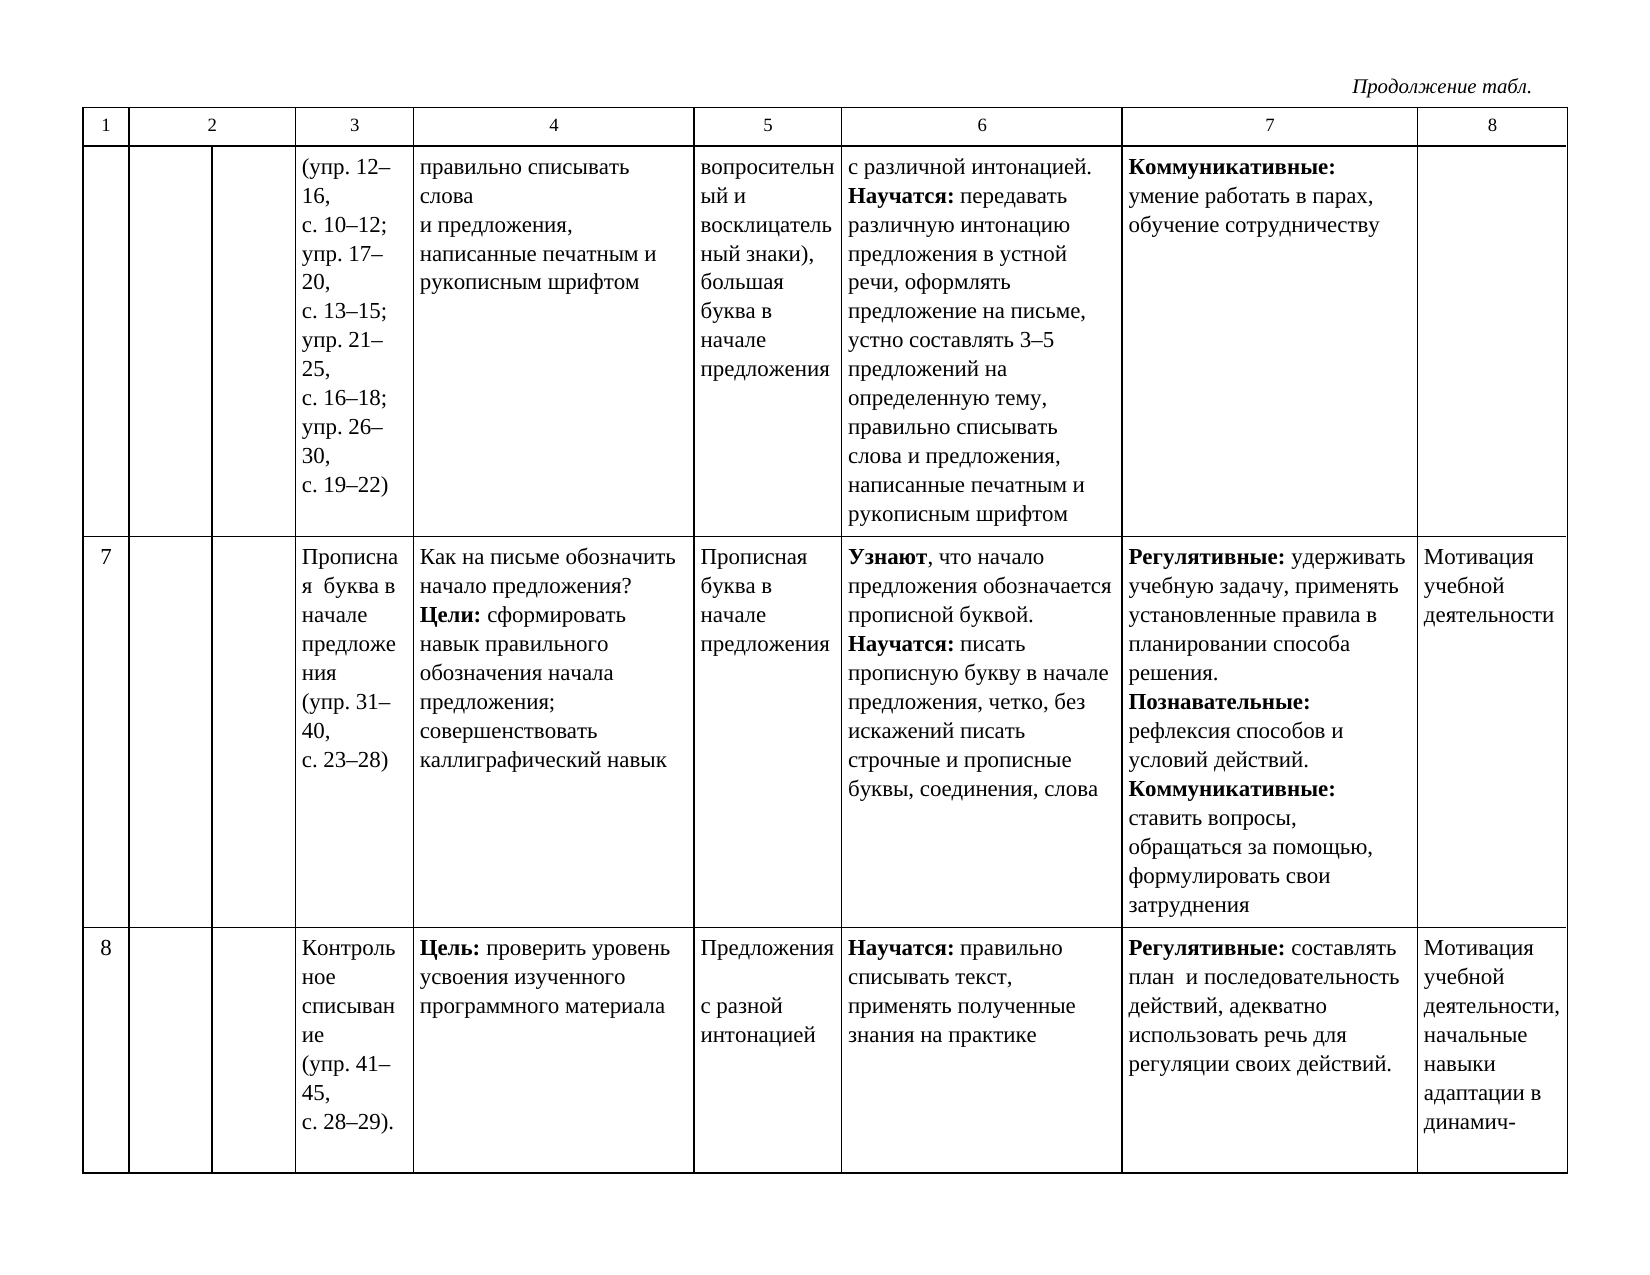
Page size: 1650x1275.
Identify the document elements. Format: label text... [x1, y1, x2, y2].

table_cell Мотивация учебной деятельности, начальные навыки адаптации в динамич- [1418, 926, 1567, 1172]
table_header 4 [414, 108, 693, 145]
table_cell Узнают, что начало предложения обозначается прописной буквой. Научатся: писать прописную букву в начале предложения, четко, без искажений писать строчные и прописные буквы, соединения, слова [842, 537, 1121, 926]
table_cell Коммуникативные: умение работать в парах, обучение сотрудничеству [1123, 147, 1417, 536]
table_cell [84, 147, 128, 536]
table_cell [130, 147, 211, 536]
table_header 3 [296, 108, 413, 145]
table_cell Мотивация учебной деятельности [1418, 536, 1567, 926]
table_cell Как на письме обозначить начало предложения? Цели: сформировать навык правильного обозначения начала предложения; совершенствовать каллиграфический навык [414, 537, 693, 926]
table_header 7 [1123, 108, 1417, 145]
table_cell [1418, 145, 1567, 536]
table_cell Цель: проверить уровень усвоения изученного программного материала [414, 928, 693, 1172]
table_header 2 [130, 108, 295, 145]
table_cell Научатся: правильно списывать текст, применять полученные знания на практике [842, 928, 1121, 1172]
table_cell [213, 928, 295, 1172]
text Продолжение табл. [118, 74, 1532, 98]
table_cell [213, 147, 295, 536]
table_cell правильно списывать слова и предложения, написанные печатным и рукописным шрифтом [414, 147, 693, 536]
table_cell (упр. 12–16, с. 10–12; упр. 17–20, с. 13–15; упр. 21–25, с. 16–18; упр. 26–30, с. 19–22) [296, 147, 413, 536]
table_cell 8 [84, 928, 128, 1172]
table_header 8 [1418, 108, 1567, 145]
table_cell Регулятивные: удерживать учебную задачу, применять установленные правила в планировании способа решения. Познавательные: рефлексия способов и условий действий. Коммуникативные: ставить вопросы, обращаться за помощью, формулировать свои затруднения [1123, 537, 1417, 926]
table_cell Прописная буква в начале предложения (упр. 31–40, с. 23–28) [296, 537, 413, 926]
table_cell Контрольное списывание (упр. 41–45, с. 28–29). [296, 928, 413, 1172]
table_header 1 [84, 108, 128, 145]
table_cell с различной интонацией. Научатся: передавать различную интонацию предложения в устной речи, оформлять предложение на письме, устно составлять 3–5 предложений на определенную тему, правильно списывать слова и предложения, написанные печатным и рукописным шрифтом [842, 147, 1121, 536]
table_cell вопросительный и восклицательный знаки), большая буква в начале предложения [695, 147, 841, 536]
table_cell Прописная буква в начале предложения [695, 537, 841, 926]
table_cell [130, 537, 211, 926]
table_cell [213, 537, 295, 926]
table_cell Регулятивные: составлять план и последовательность действий, адекватно использовать речь для регуляции своих действий. [1123, 928, 1417, 1172]
table_cell Предложения с разной интонацией [695, 928, 841, 1172]
table_cell 7 [84, 537, 128, 926]
table_cell [130, 928, 211, 1172]
table_header 6 [842, 108, 1121, 145]
table_header 5 [695, 108, 841, 145]
